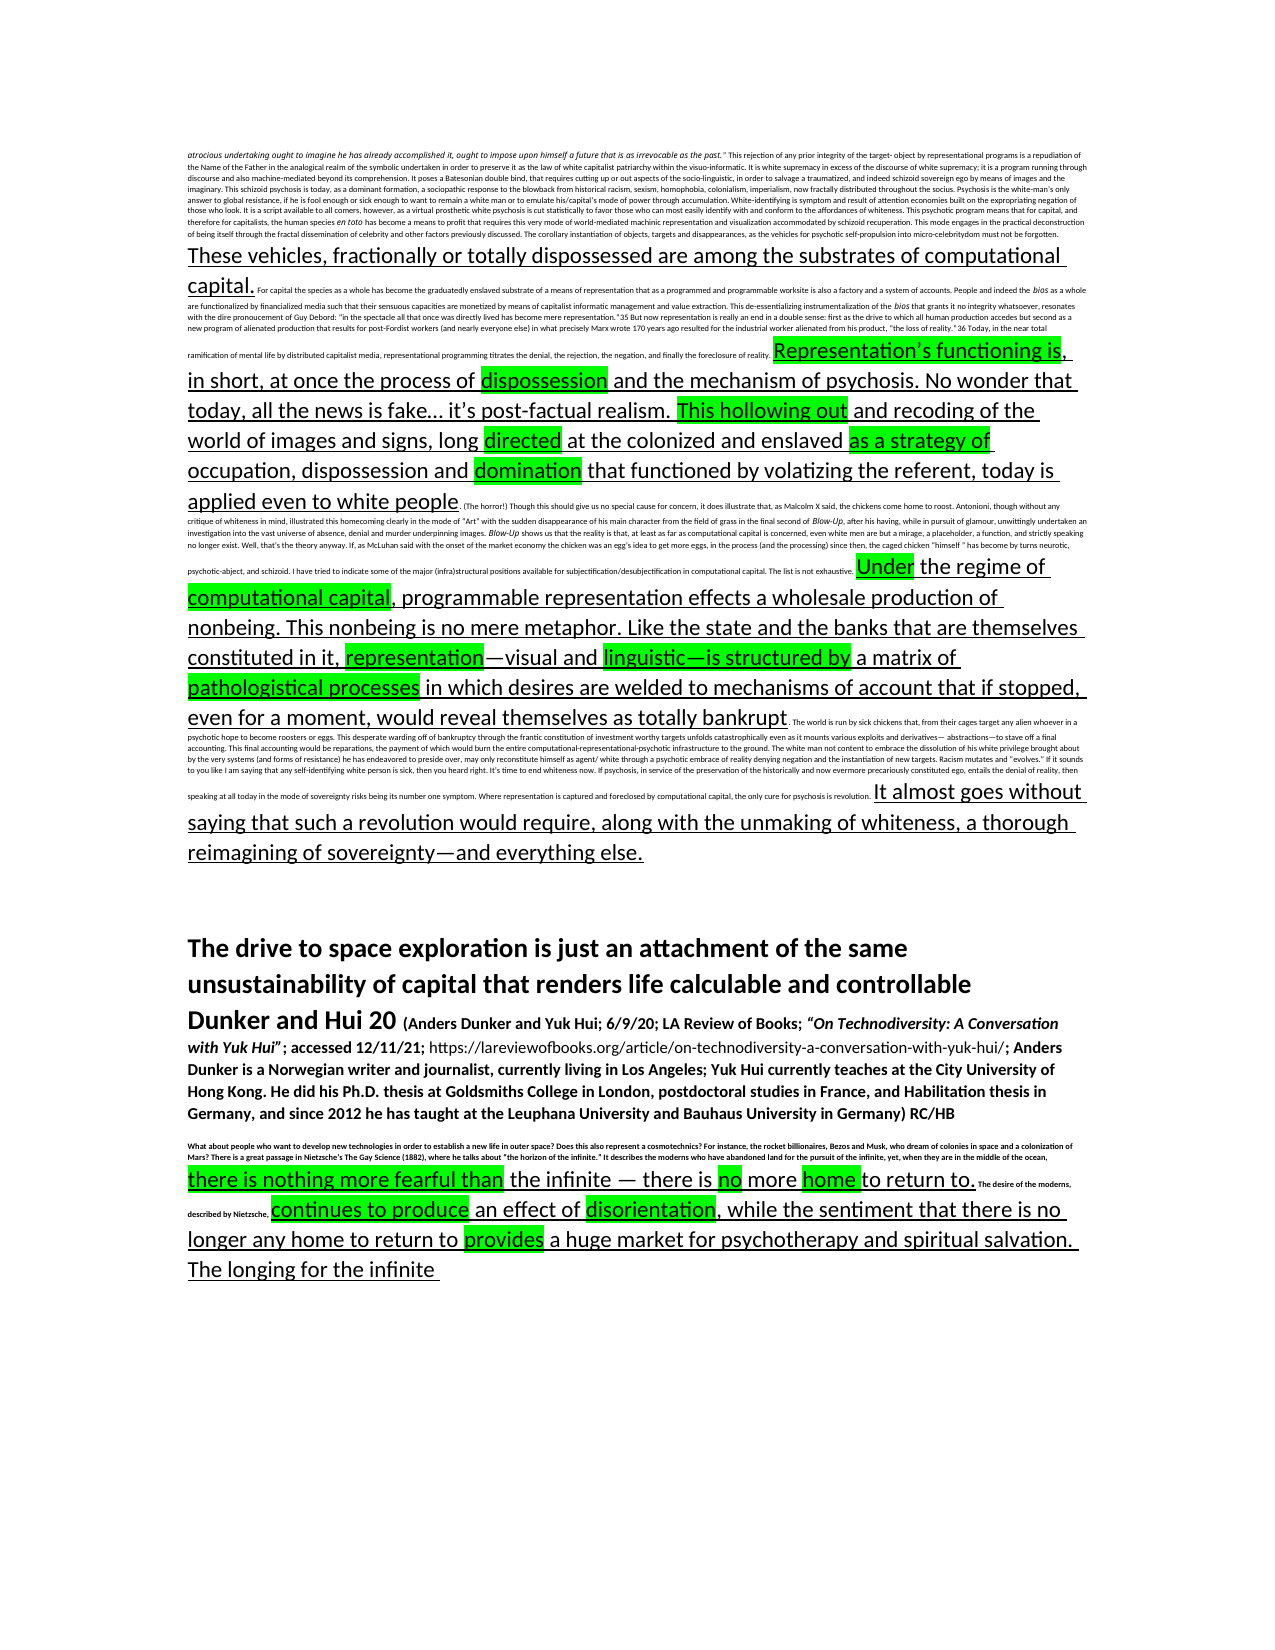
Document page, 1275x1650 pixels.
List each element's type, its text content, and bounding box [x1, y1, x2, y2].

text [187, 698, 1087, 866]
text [187, 150, 1087, 697]
text Dunker and Hui 20 (Anders Dunker and Yuk Hui; 6/9/20; LA Review of Books; “On Technodiversity: A Conversation with Yuk Hui”; accessed 12/11/21; https://lareviewofbooks.org/article/on-technodiversity-a-conversation-with-yuk-hui/; Anders Dunker is a Norwegian writer and journalist, currently living in Los Angeles; Yuk Hui currently teaches at the City University of Hong Kong. He did his Ph.D. thesis at Goldsmiths College in London, postdoctoral studies in France, and Habilitation thesis in Germany, and since 2012 he has taught at the Leuphana University and Bauhaus University in Germany) RC/HB [187, 1003, 1087, 1123]
text What about people who want to develop new technologies in order to establish a new life in outer space? Does this also represent a cosmotechnics? For instance, the rocket billionaires, Bezos and Musk, who dream of colonies in space and a colonization of Mars? There is a great passage in Nietzsche’s The Gay Science (1882), where he talks about “the horizon of the infinite.” It describes the moderns who have abandoned land for the pursuit of the infinite, yet, when they are in the middle of the ocean, there is nothing more fearful than the infinite — there is no more home to return to. The desire of the moderns, described by Nietzsche, continues to produce an effect of disorientation, while the sentiment that there is no longer any home to return to provides a huge market for psychotherapy and spiritual salvation. The longing for the infinite [187, 1142, 1087, 1283]
subtitle The drive to space exploration is just an attachment of the same unsustainability of capital that renders life calculable and controllable [187, 932, 1087, 1000]
